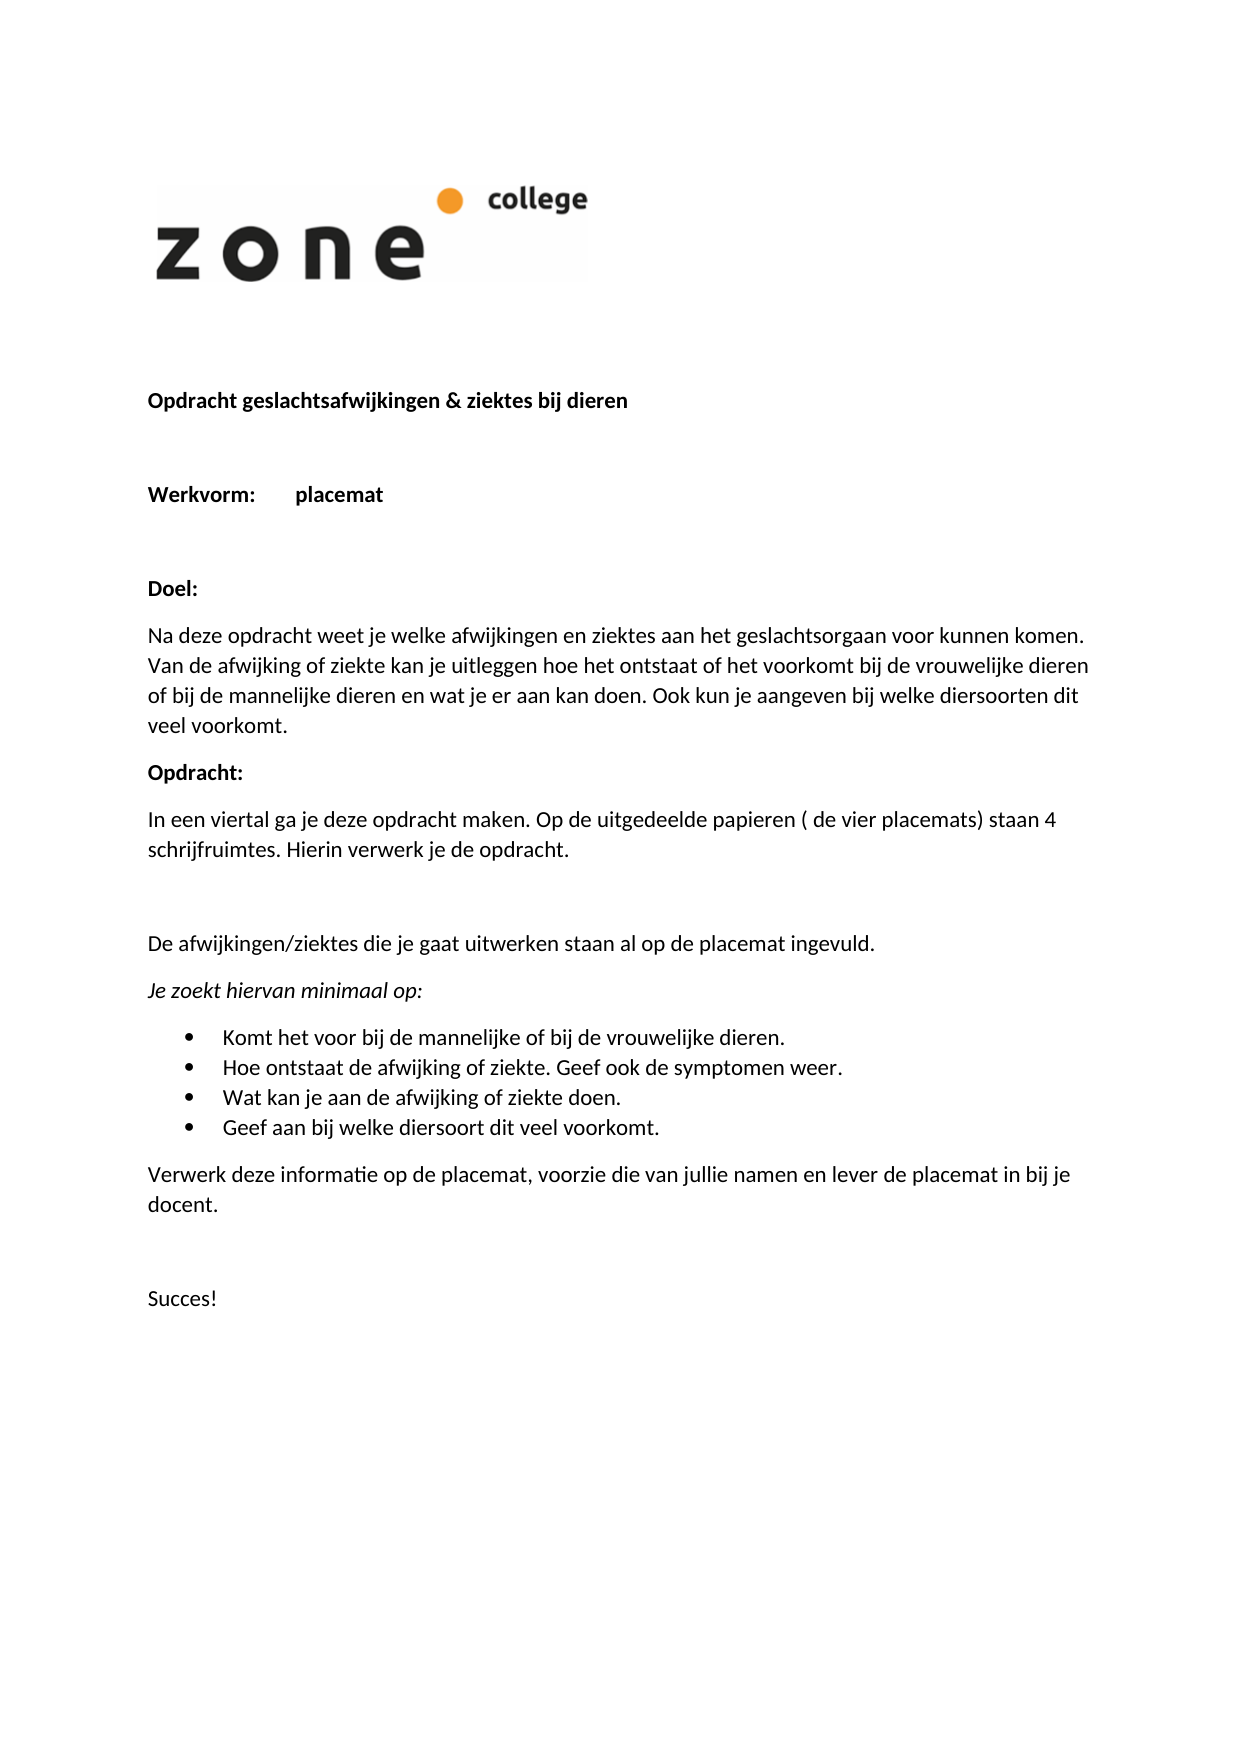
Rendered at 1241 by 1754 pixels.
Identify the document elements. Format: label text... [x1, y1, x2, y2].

text Opdracht geslachtsafwijkingen & ziektes bij dieren [148, 386, 1093, 414]
text Verwerk deze informatie op de placemat, voorzie die van jullie namen en lever de placemat in bij je docent. [148, 1160, 1093, 1218]
picture [147, 147, 598, 321]
text Opdracht: [148, 758, 1093, 786]
text Doel: [148, 574, 1093, 602]
text De afwijkingen/ziektes die je gaat uitwerken staan al op de placemat ingevuld. [148, 929, 1093, 957]
list Komt het voor bij de mannelijke of bij de vrouwelijke dieren. [185, 1023, 1093, 1051]
list Wat kan je aan de afwijking of ziekte doen. [185, 1083, 1093, 1111]
text Werkvorm: placemat [148, 480, 1093, 508]
text Succes! [148, 1284, 1093, 1312]
text Je zoekt hiervan minimaal op: [148, 976, 1093, 1004]
text In een viertal ga je deze opdracht maken. Op de uitgedeelde papieren ( de vier placemats) staan 4 schrijfruimtes. Hierin verwerk je de opdracht. [148, 805, 1093, 863]
list Geef aan bij welke diersoort dit veel voorkomt. [185, 1113, 1093, 1141]
text Na deze opdracht weet je welke afwijkingen en ziektes aan het geslachtsorgaan voor kunnen komen. Van de afwijking of ziekte kan je uitleggen hoe het ontstaat of het voorkomt bij de vrouwelijke dieren of bij de mannelijke dieren en wat je er aan kan doen. Ook kun je aangeven bij welke diersoorten dit veel voorkomt. [148, 621, 1093, 739]
list Hoe ontstaat de afwijking of ziekte. Geef ook de symptomen weer. [185, 1053, 1093, 1081]
